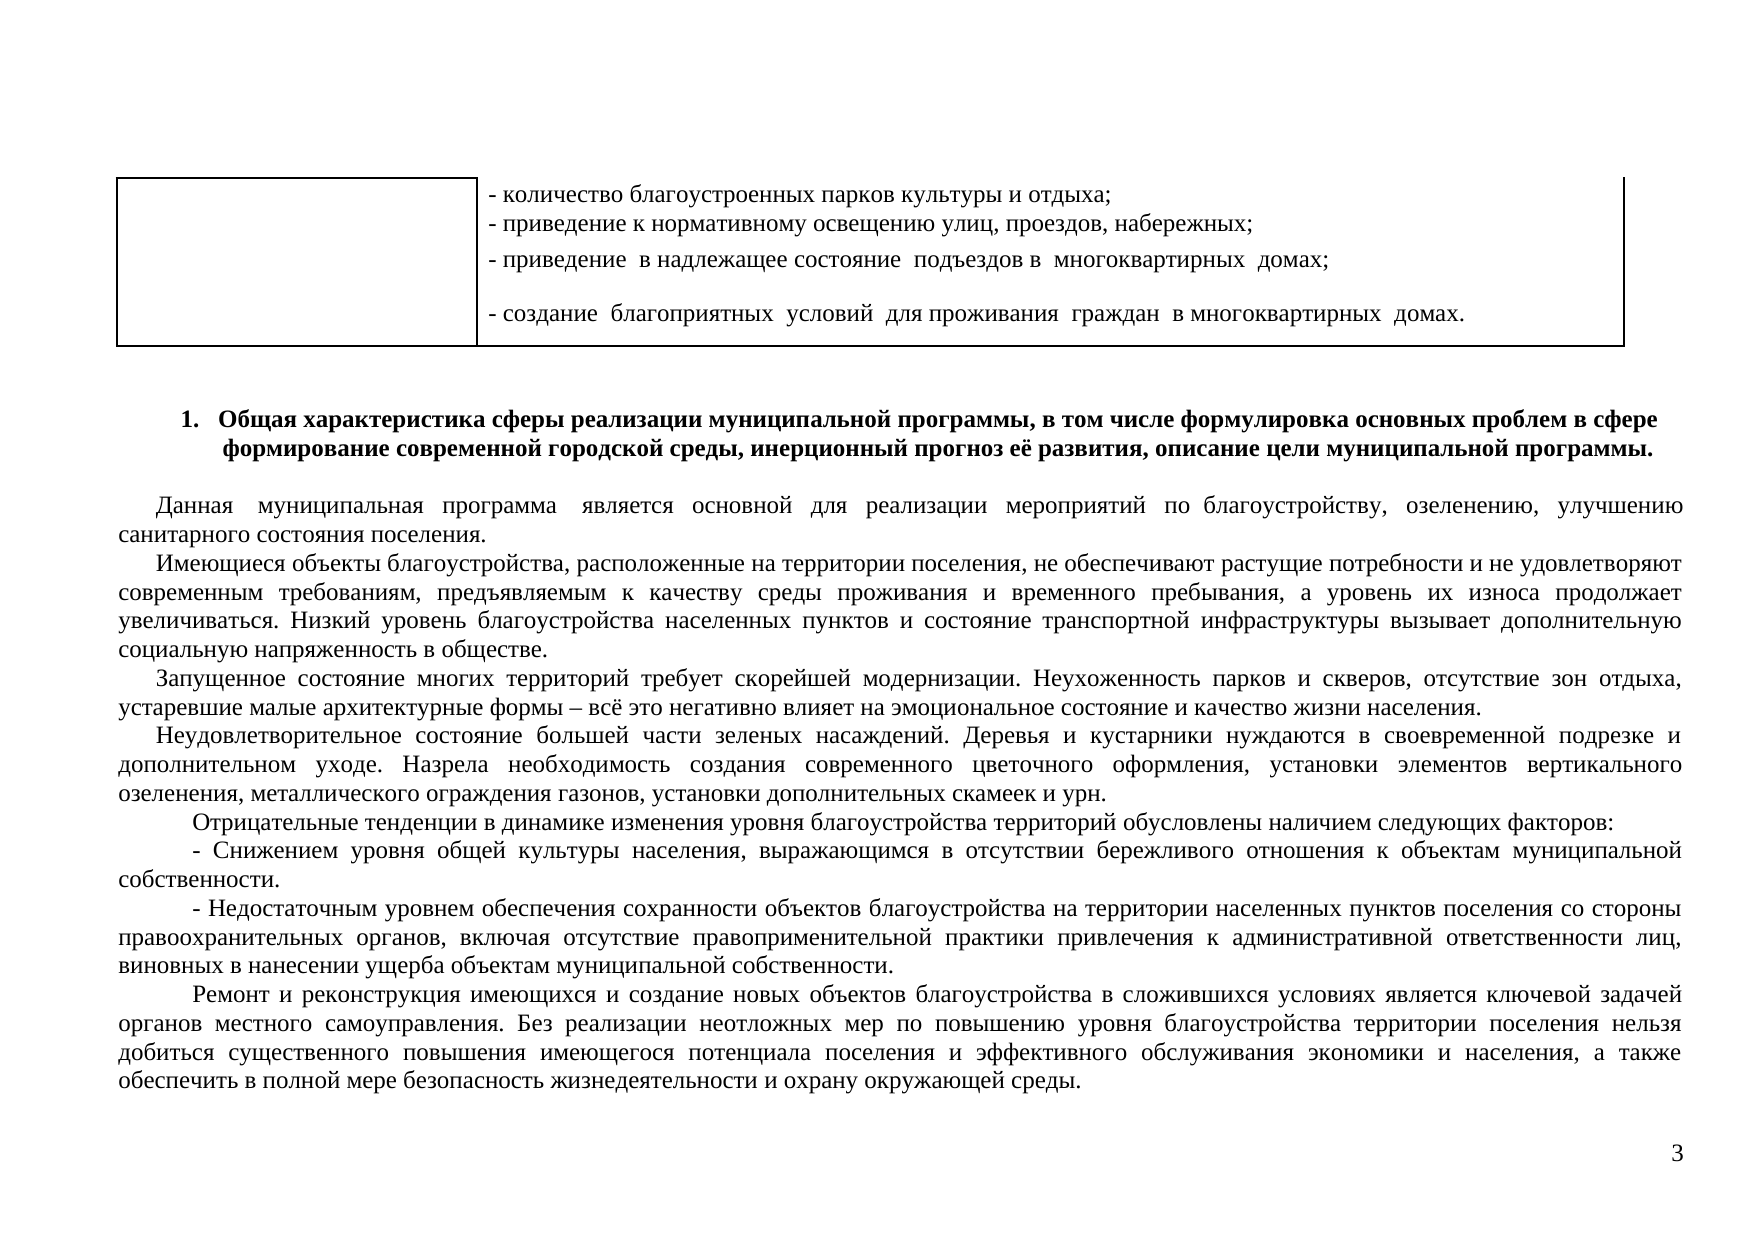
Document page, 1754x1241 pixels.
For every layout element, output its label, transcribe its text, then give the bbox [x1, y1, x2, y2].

text Запущенное состояние многих территорий требует скорейшей модернизации. Неухоженность парков и скверов, отсутствие зон отдыха, устаревшие малые архитектурные формы – всё это негативно влияет на эмоциональное состояние и качество жизни населения. [118, 663, 1683, 720]
text Неудовлетворительное состояние большей части зеленых насаждений. Деревья и кустарники нуждаются в своевременной подрезке и дополнительном уходе. Назрела необходимость создания современного цветочного оформления, установки элементов вертикального озеленения, металлического ограждения газонов, установки дополнительных скамеек и урн. [118, 720, 1683, 807]
text Отрицательные тенденции в динамике изменения уровня благоустройства территорий обусловлены наличием следующих факторов: [118, 807, 1683, 835]
list Общая характеристика сферы реализации муниципальной программы, в том числе формулировка основных проблем в сфере формирование современной городской среды, инерционный прогноз её развития, описание цели муниципальной программы. [156, 404, 1683, 462]
text - Недостаточным уровнем обеспечения сохранности объектов благоустройства на территории населенных пунктов поселения со стороны правоохранительных органов, включая отсутствие правоприменительной практики привлечения к административной ответственности лиц, виновных в нанесении ущерба объектам муниципальной собственности. [118, 893, 1683, 979]
table_cell - приведение в надлежащее состояние подъездов в многоквартирных домах; [478, 237, 1623, 279]
table_cell - создание благоприятных условий для проживания граждан в многоквартирных домах. [478, 279, 1623, 344]
text Имеющиеся объекты благоустройства, расположенные на территории поселения, не обеспечивают растущие потребности и не удовлетворяют современным требованиям, предъявляемым к качеству среды проживания и временного пребывания, а уровень их износа продолжает увеличиваться. Низкий уровень благоустройства населенных пунктов и состояние транспортной инфраструктуры вызывает дополнительную социальную напряженность в обществе. [118, 548, 1683, 663]
table_cell - количество благоустроенных парков культуры и отдыха; - приведение к нормативному освещению улиц, проездов, набережных; [478, 177, 1623, 237]
text Ремонт и реконструкция имеющихся и создание новых объектов благоустройства в сложившихся условиях является ключевой задачей органов местного самоуправления. Без реализации неотложных мер по повышению уровня благоустройства территории поселения нельзя добиться существенного повышения имеющегося потенциала поселения и эффективного обслуживания экономики и населения, а также обеспечить в полной мере безопасность жизнедеятельности и охрану окружающей среды. [118, 979, 1683, 1094]
text - Снижением уровня общей культуры населения, выражающимся в отсутствии бережливого отношения к объектам муниципальной собственности. [118, 835, 1683, 893]
text Данная муниципальная программа является основной для реализации мероприятий по благоустройству, озеленению, улучшению санитарного состояния поселения. [118, 490, 1683, 548]
